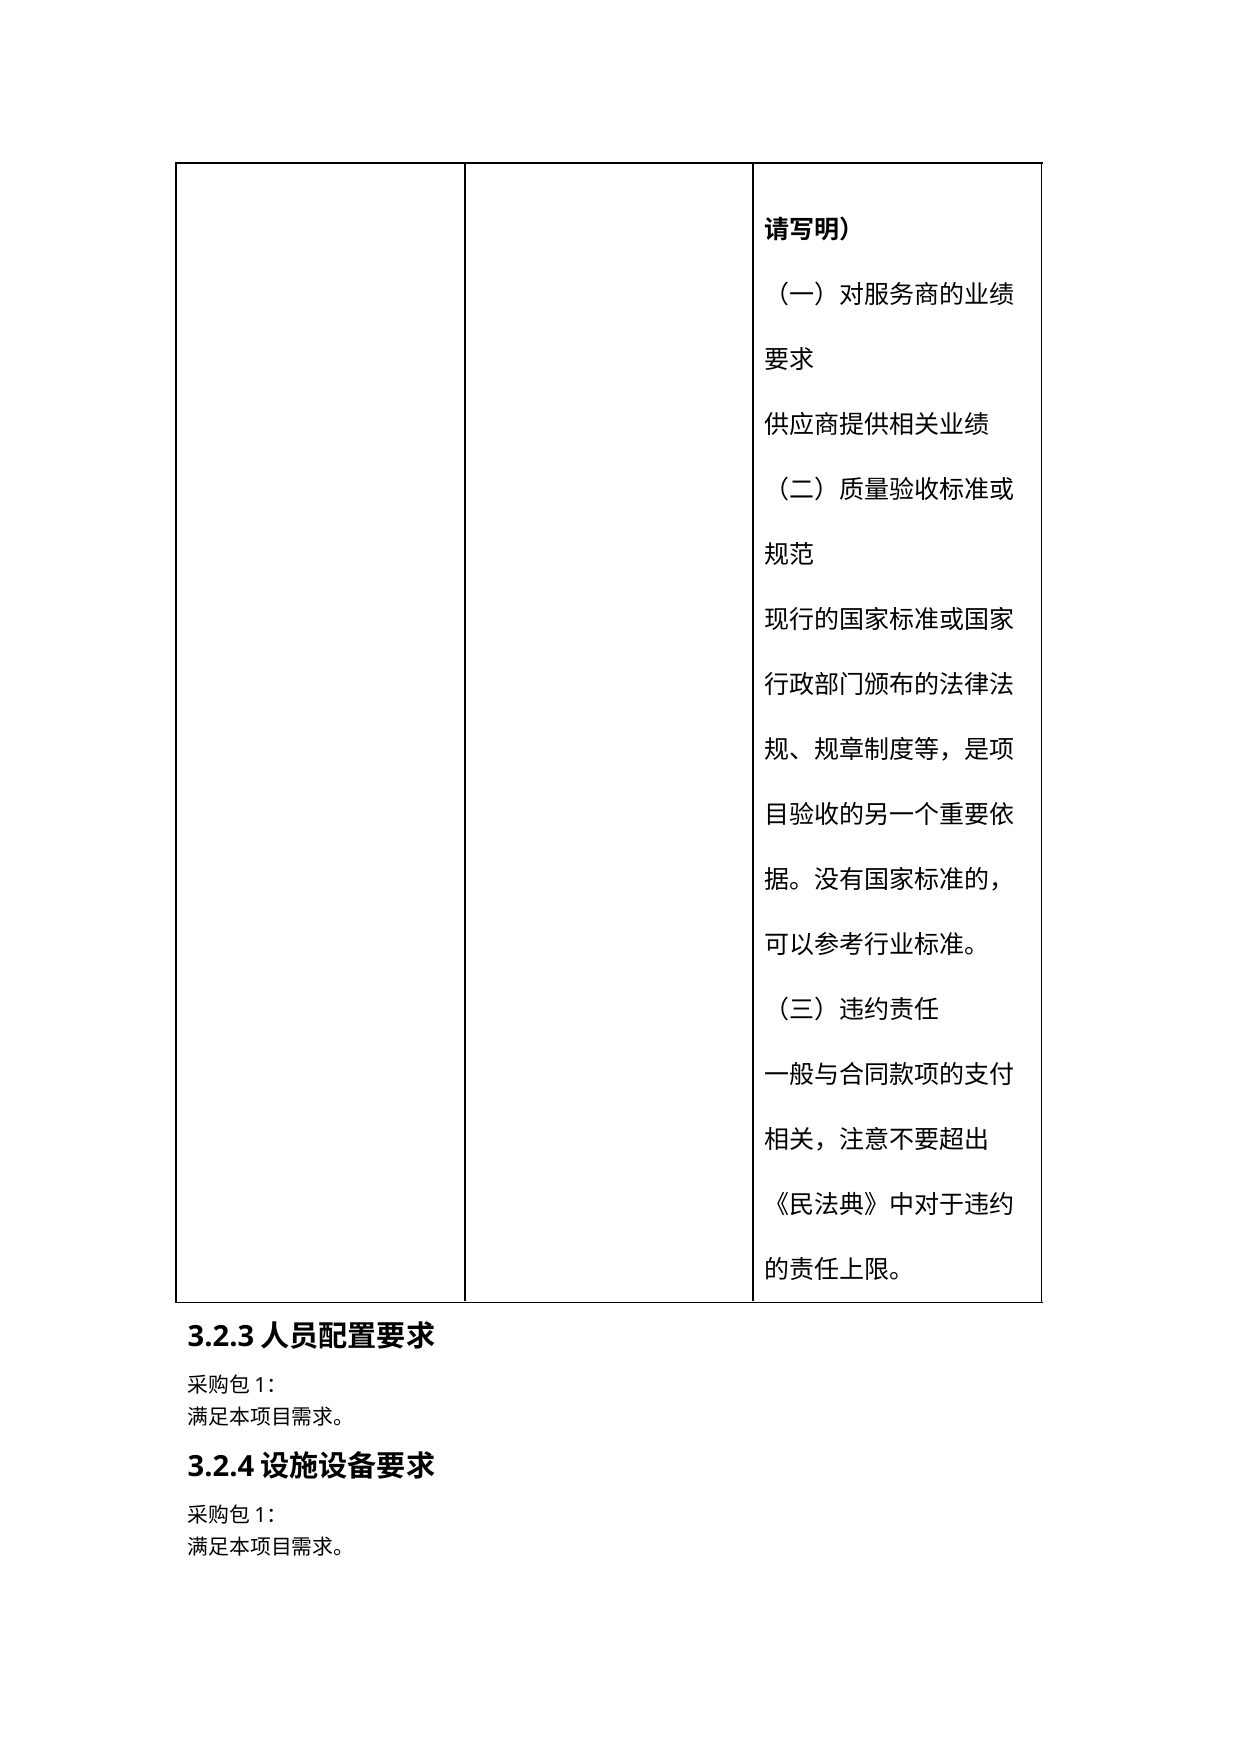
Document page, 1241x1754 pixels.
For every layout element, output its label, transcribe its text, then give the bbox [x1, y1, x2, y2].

text 采购包1： [187, 1368, 1053, 1400]
text 满足本项目需求。 [187, 1530, 1053, 1563]
table_cell 1 [177, 164, 464, 1301]
text 采购包1： [187, 1498, 1053, 1530]
table_cell [466, 164, 752, 1301]
text 满足本项目需求。 [187, 1400, 1053, 1433]
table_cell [754, 164, 1041, 1301]
text 3.2.3人员配置要求 [187, 1303, 1053, 1368]
text 3.2.4设施设备要求 [187, 1433, 1053, 1498]
